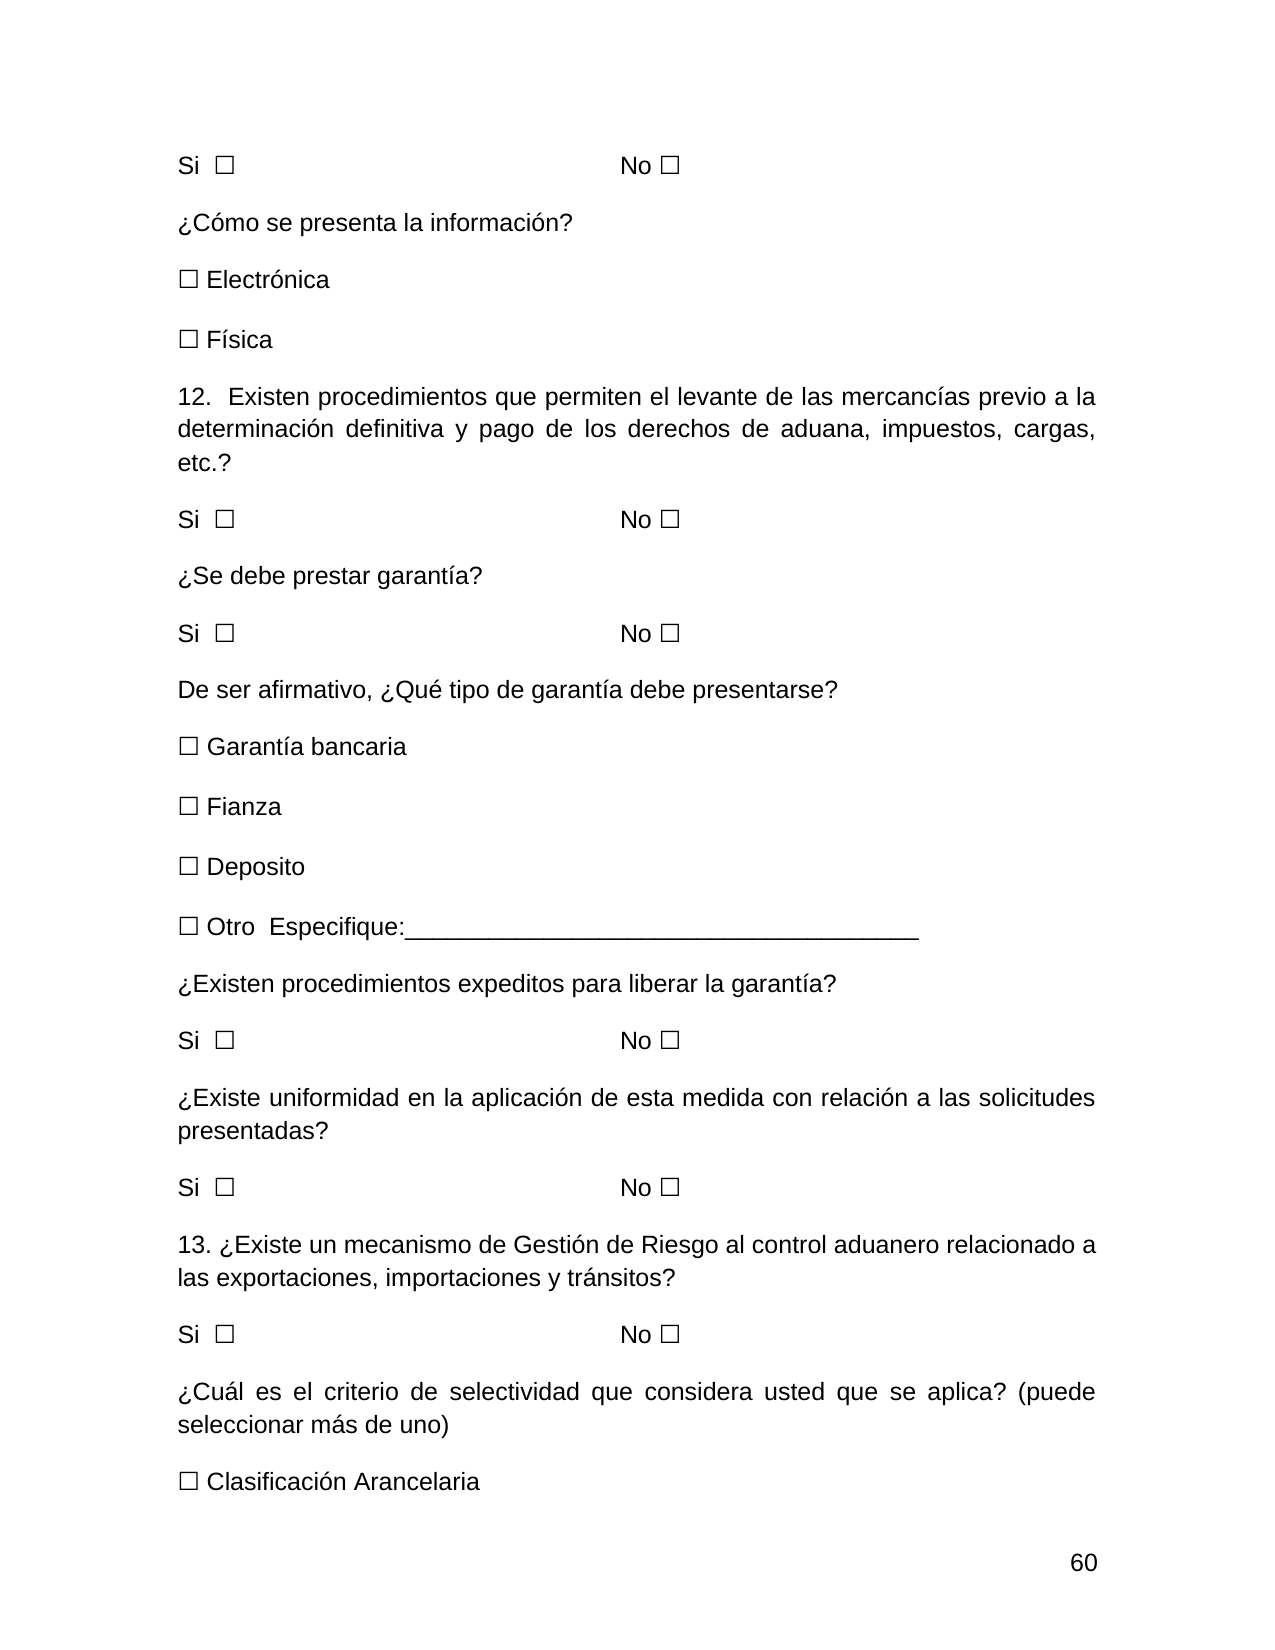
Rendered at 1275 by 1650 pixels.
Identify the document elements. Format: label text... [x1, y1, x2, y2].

text ¿Existe uniformidad en la aplicación de esta medida con relación a las solicitudes presentadas? [177, 1083, 1098, 1145]
text ☐ Clasificación Arancelaria [177, 1463, 1098, 1498]
text Si ☐ No ☐ [177, 1317, 1098, 1351]
text ☐ Electrónica [177, 261, 1098, 296]
text ☐ Fianza [177, 789, 1098, 823]
text Si ☐ No ☐ [177, 148, 1098, 182]
text Si ☐ No ☐ [177, 1023, 1098, 1057]
text ☐ Otro Especifique:_____________________________________ [177, 909, 1098, 943]
text Si ☐ No ☐ [177, 1170, 1098, 1204]
text Si ☐ No ☐ [177, 615, 1098, 649]
text ☐ Garantía bancaria [177, 729, 1098, 763]
text Si ☐ No ☐ [177, 501, 1098, 535]
text ¿Cómo se presenta la información? [177, 208, 1098, 236]
text ¿Cuál es el criterio de selectividad que considera usted que se aplica? (puede seleccionar más de uno) [177, 1377, 1098, 1438]
text ¿Existen procedimientos expeditos para liberar la garantía? [177, 969, 1098, 998]
text 12. Existen procedimientos que permiten el levante de las mercancías previo a la determinación definitiva y pago de los derechos de aduana, impuestos, cargas, etc.? [177, 381, 1098, 476]
text ¿Se debe prestar garantía? [177, 561, 1098, 590]
text De ser afirmativo, ¿Qué tipo de garantía debe presentarse? [177, 675, 1098, 704]
text 13. ¿Existe un mecanismo de Gestión de Riesgo al control aduanero relacionado a las exportaciones, importaciones y tránsitos? [177, 1230, 1098, 1292]
text ☐ Física [177, 321, 1098, 356]
text ☐ Deposito [177, 849, 1098, 883]
